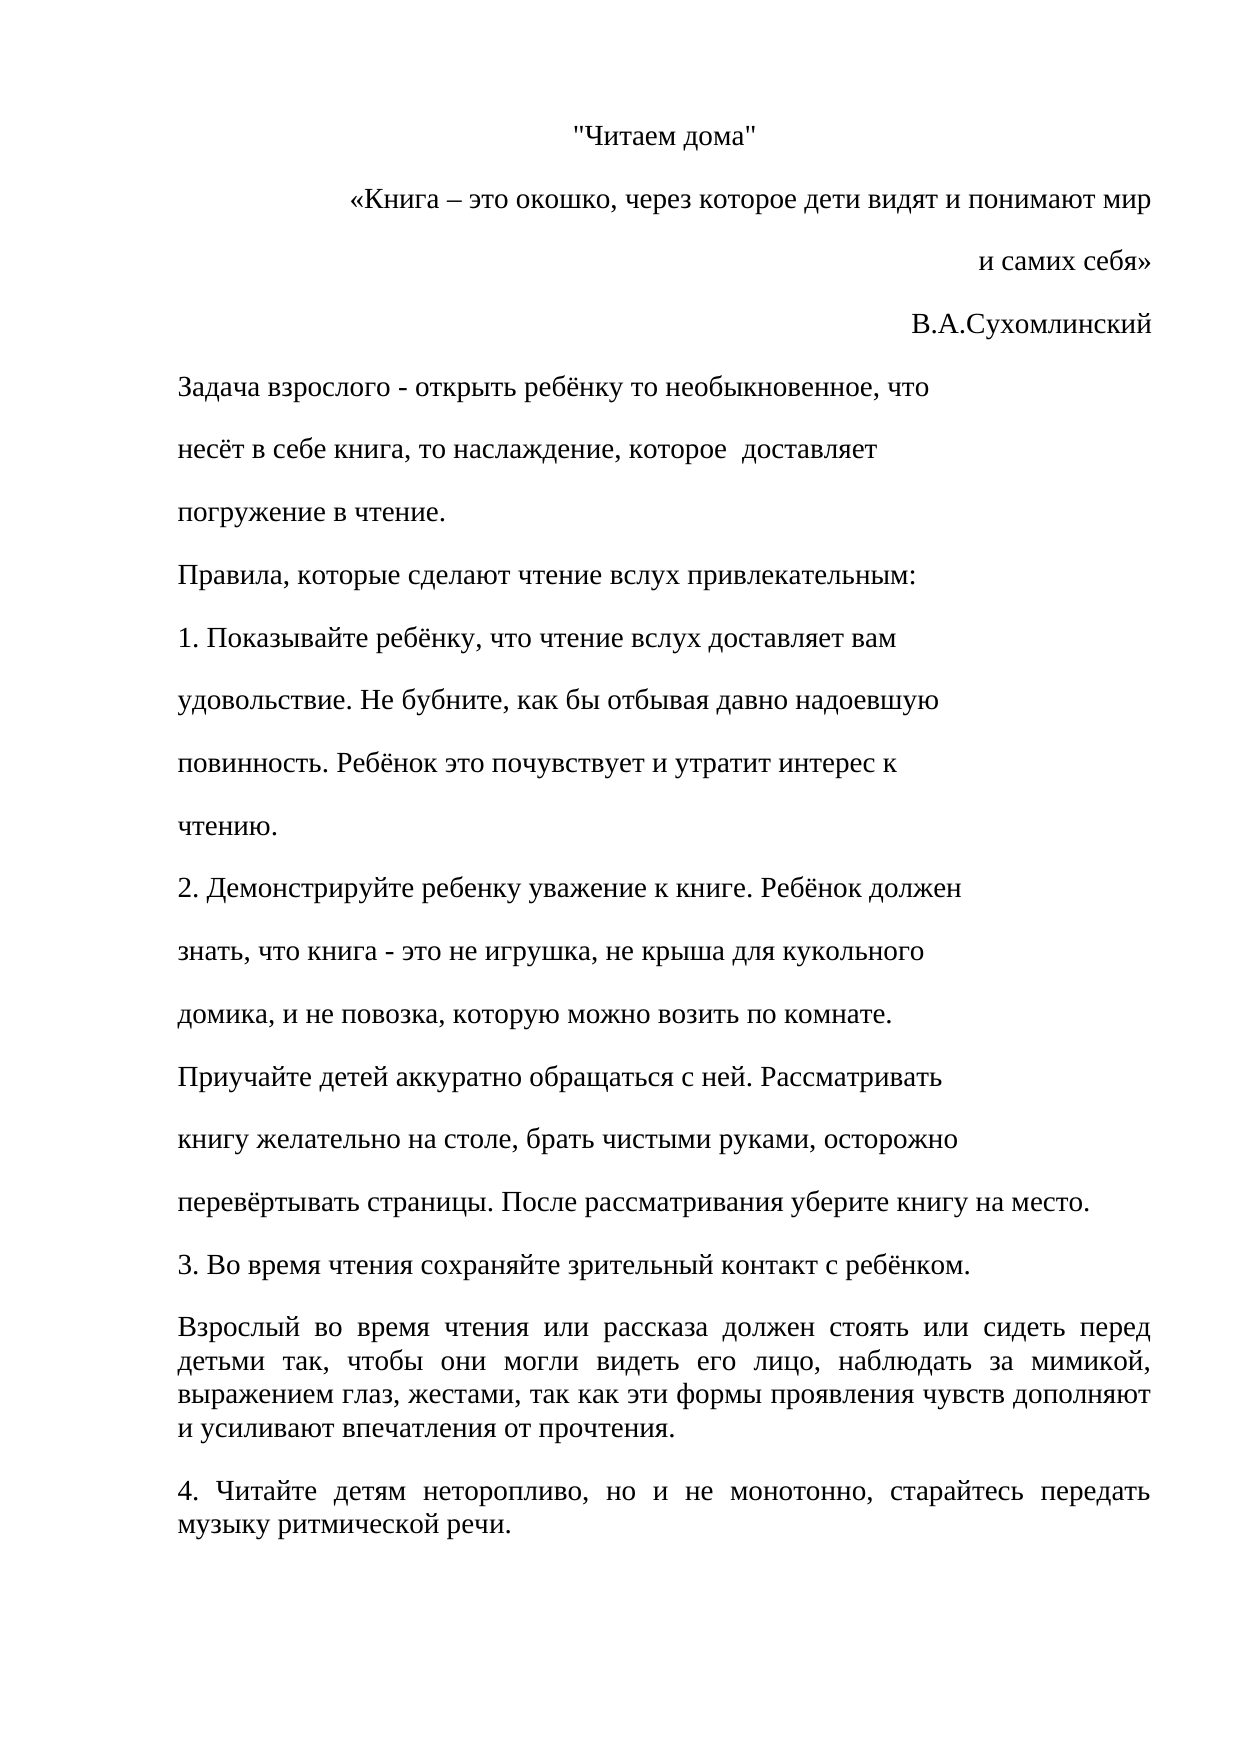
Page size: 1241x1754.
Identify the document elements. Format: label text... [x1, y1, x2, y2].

text 2. Демонстрируйте ребенку уважение к книге. Ребёнок должен [177, 871, 1152, 904]
text погружение в чтение. [177, 494, 1152, 528]
text Взрослый во время чтения или рассказа должен стоять или сидеть перед детьми так, чтобы они могли видеть его лицо, наблюдать за мимикой, выражением глаз, жестами, так как эти формы проявления чувств дополняют и усиливают впечатления от прочтения. [177, 1309, 1152, 1444]
text знать, что книга - это не игрушка, не крыша для кукольного [177, 933, 1152, 967]
text Правила, которые сделают чтение вслух привлекательным: [177, 557, 1152, 591]
text 1. Показывайте ребёнку, что чтение вслух доставляет вам [177, 620, 1152, 653]
text Задача взрослого - открыть ребёнку то необыкновенное, что [177, 369, 1152, 402]
text домика, и не повозка, которую можно возить по комнате. [177, 996, 1152, 1029]
text Приучайте детей аккуратно обращаться с ней. Рассматривать [177, 1059, 1152, 1092]
text перевёртывать страницы. После рассматривания уберите книгу на место. [177, 1184, 1152, 1218]
text и самих себя» [177, 243, 1152, 277]
text 4. Читайте детям неторопливо, но и не монотонно, старайтесь передать музыку ритмической речи. [177, 1473, 1152, 1540]
text В.А.Сухомлинский [177, 306, 1152, 340]
text повинность. Ребёнок это почувствует и утратит интерес к [177, 745, 1152, 779]
text книгу желательно на столе, брать чистыми руками, осторожно [177, 1121, 1152, 1155]
text «Книга – это окошко, через которое дети видят и понимают мир [177, 181, 1152, 214]
text удовольствие. Не бубните, как бы отбывая давно надоевшую [177, 682, 1152, 716]
text 3. Во время чтения сохраняйте зрительный контакт с ребёнком. [177, 1247, 1152, 1280]
text "Читаем дома" [177, 118, 1152, 152]
text несёт в себе книга, то наслаждение, которое доставляет [177, 432, 1152, 465]
text чтению. [177, 808, 1152, 841]
